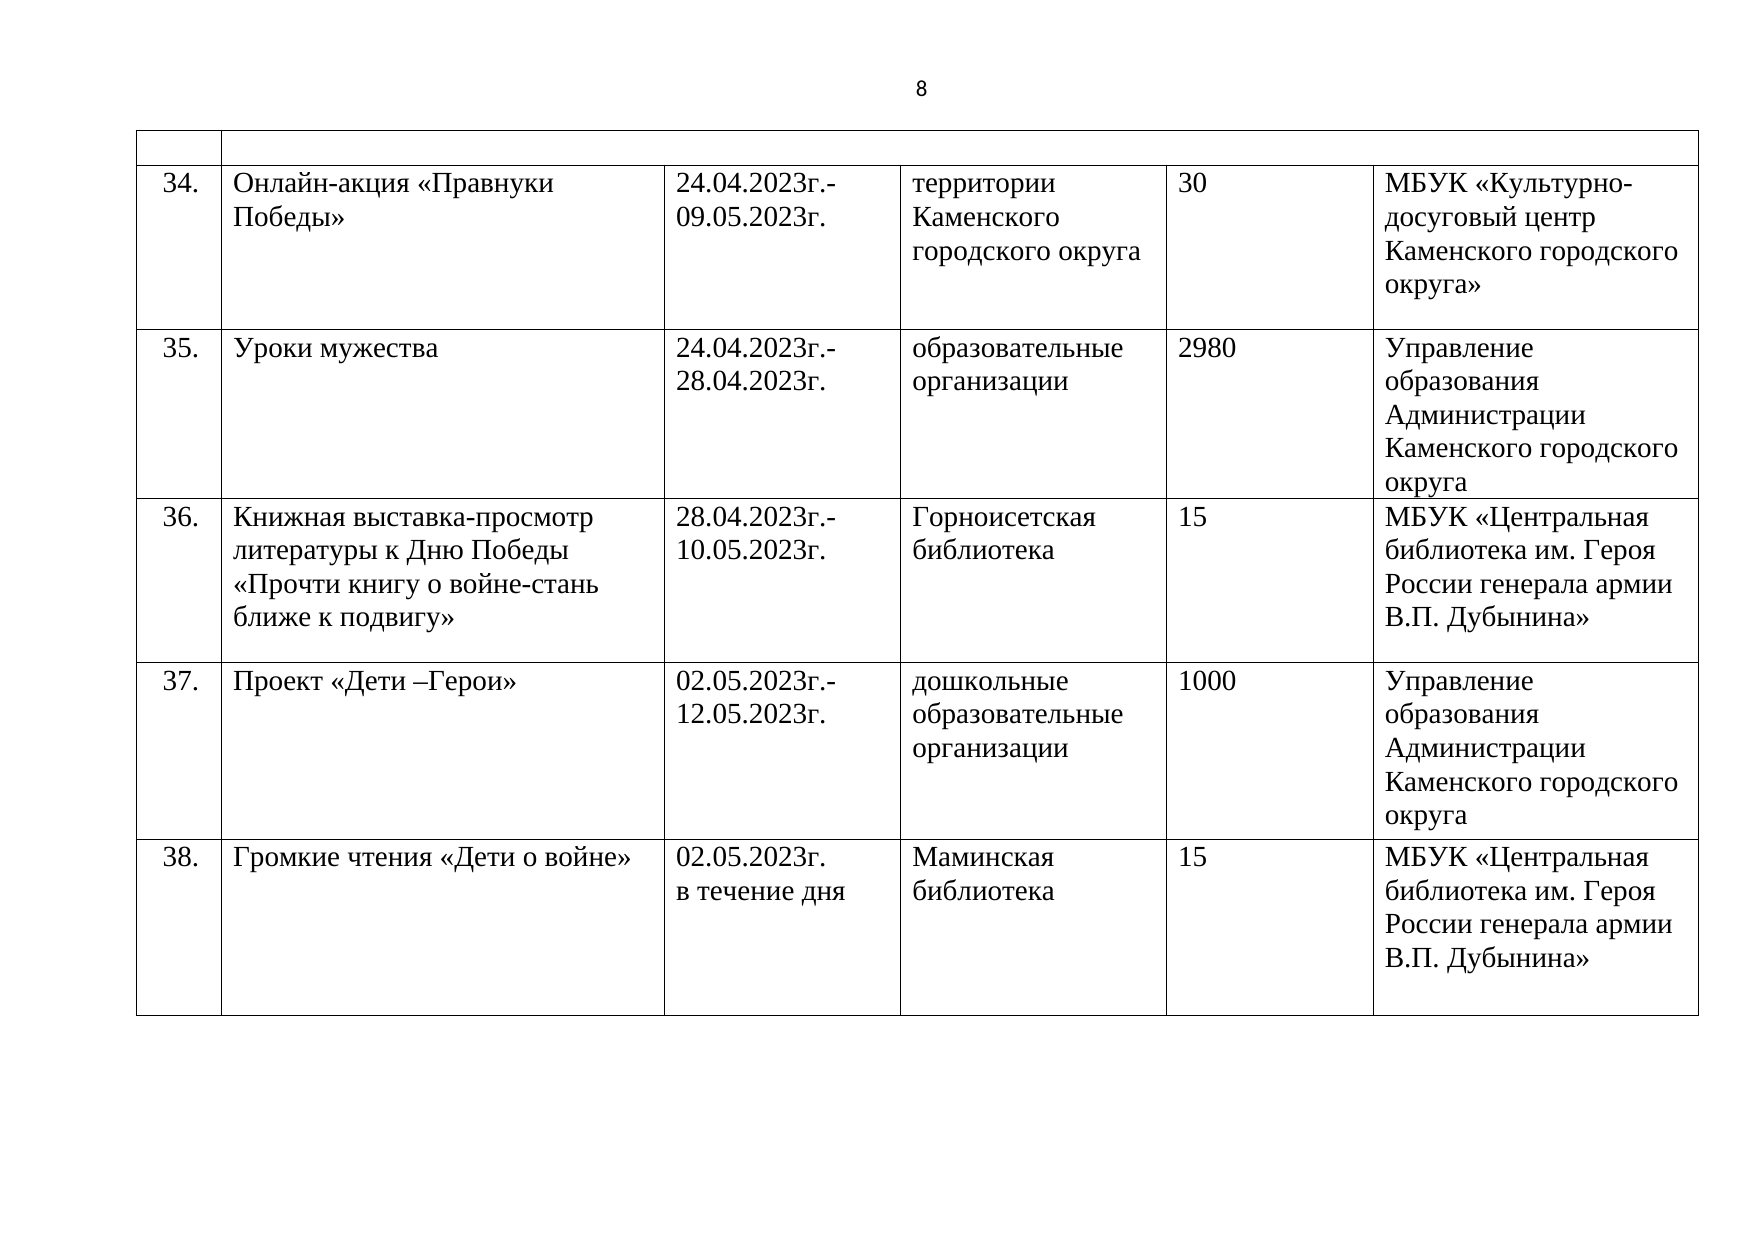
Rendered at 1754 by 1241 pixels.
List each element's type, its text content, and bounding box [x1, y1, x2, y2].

table_cell МБУК «Центральная библиотека им. Героя России генерала армии В.П. Дубынина» [1374, 499, 1698, 662]
table_cell 15 [1167, 840, 1373, 1015]
table_cell [137, 131, 221, 164]
table_cell 1000 [1167, 663, 1373, 838]
table_cell Громкие чтения «Дети о войне» [222, 840, 664, 1015]
table_cell 24.04.2023г.-09.05.2023г. [665, 166, 900, 329]
table_cell Маминская библиотека [901, 840, 1166, 1015]
table_cell Горноисетская библиотека [901, 499, 1166, 662]
table_cell Управление образования Администрации Каменского городского округа [1374, 330, 1698, 498]
table_cell Управление образования Администрации Каменского городского округа [1374, 663, 1698, 838]
table_cell дошкольные образовательные организации [901, 663, 1166, 838]
table_cell [137, 166, 221, 329]
table_cell [137, 330, 221, 498]
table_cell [1374, 166, 1698, 329]
table_cell 2980 [1167, 330, 1373, 498]
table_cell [222, 131, 1698, 164]
table_cell [137, 499, 221, 662]
table_cell Книжная выставка-просмотр литературы к Дню Победы «Прочти книгу о войне-стань ближе к подвигу» [222, 499, 664, 662]
table_cell 24.04.2023г.-28.04.2023г. [665, 330, 900, 498]
table_cell [137, 840, 221, 1015]
table_cell 15 [1167, 499, 1373, 662]
table_cell 28.04.2023г.-10.05.2023г. [665, 499, 900, 662]
table_cell [137, 663, 221, 838]
table_cell 30 [1167, 166, 1373, 329]
table_cell 02.05.2023г.-12.05.2023г. [665, 663, 900, 838]
table_cell 02.05.2023г. в течение дня [665, 840, 900, 1015]
table_cell образовательные организации [901, 330, 1166, 498]
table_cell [1374, 840, 1698, 1015]
table_cell Уроки мужества [222, 330, 664, 498]
table_cell территории Каменского городского округа [901, 166, 1166, 329]
table_cell Проект «Дети –Герои» [222, 663, 664, 838]
table_cell Онлайн-акция «Правнуки Победы» [222, 166, 664, 329]
